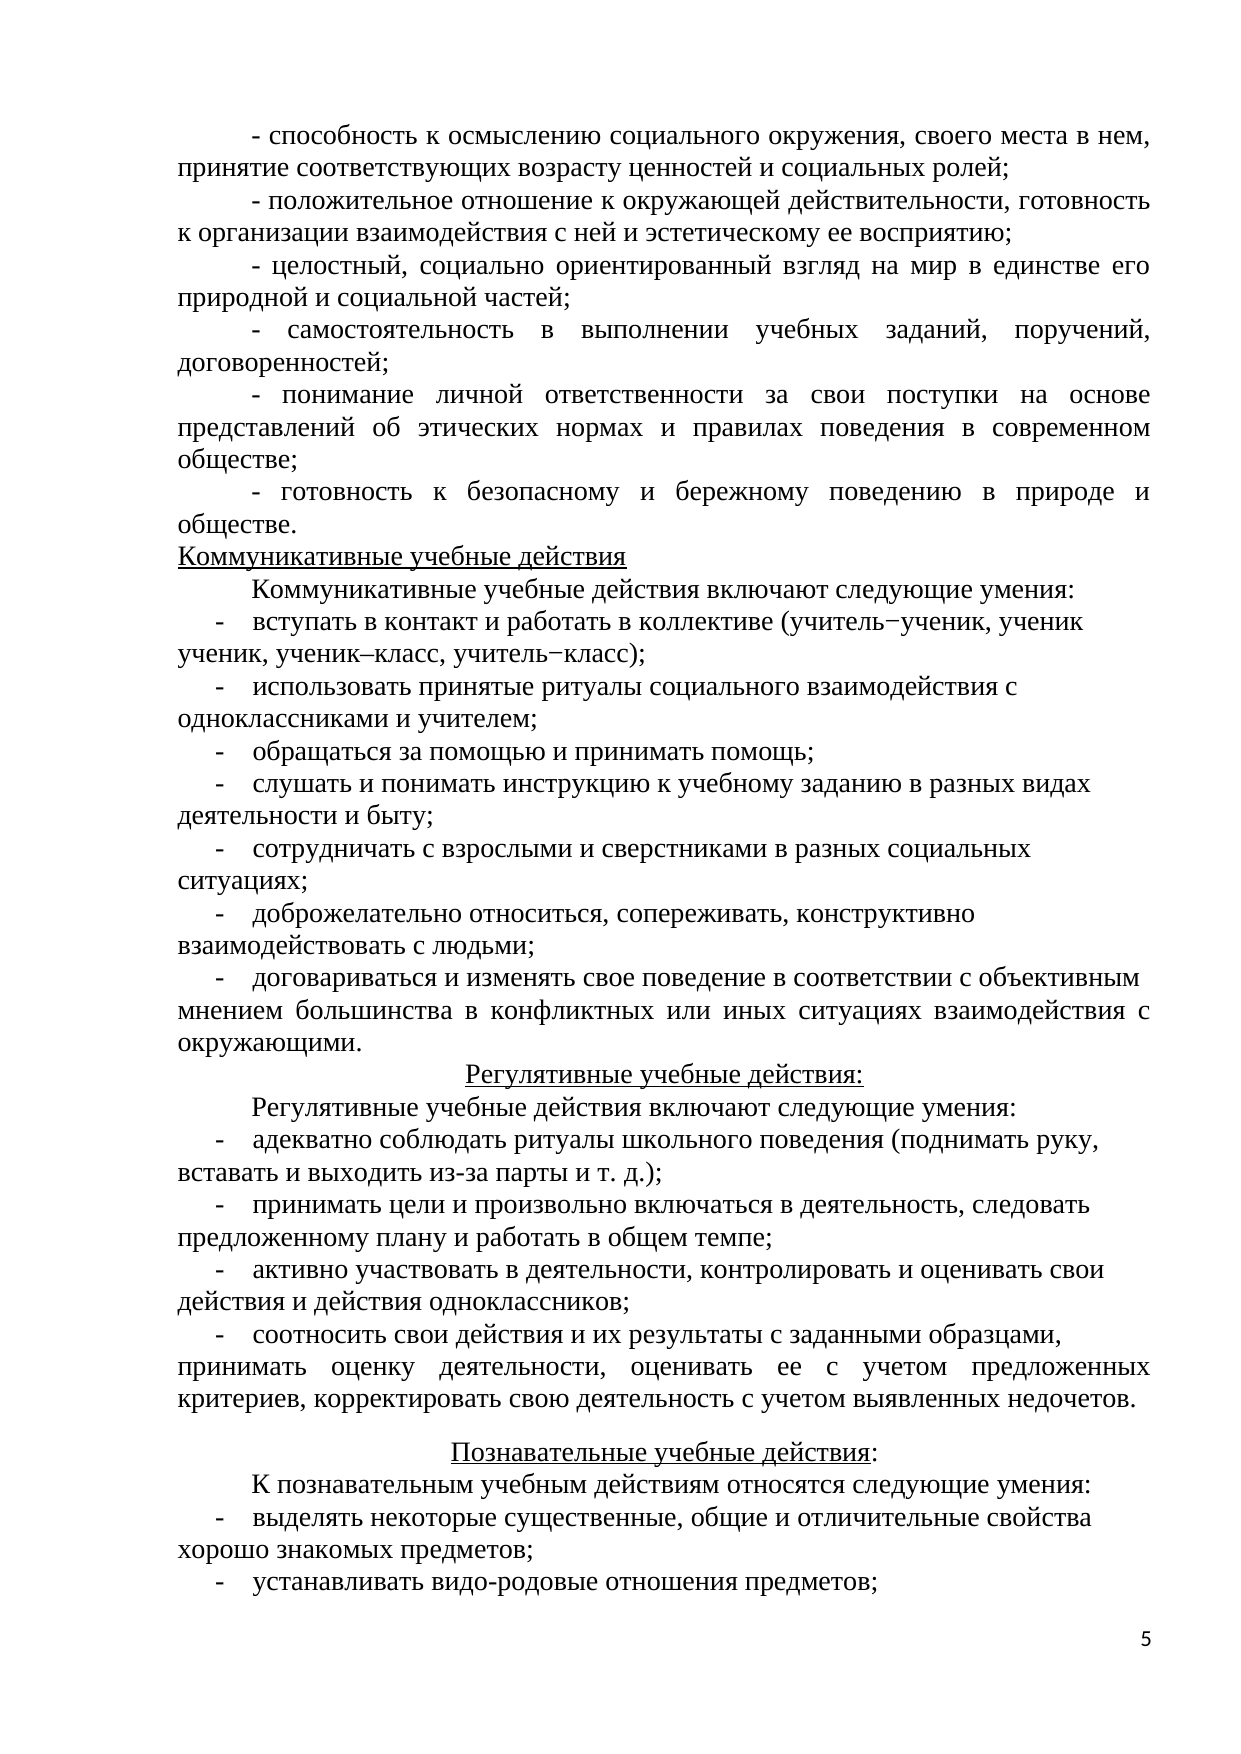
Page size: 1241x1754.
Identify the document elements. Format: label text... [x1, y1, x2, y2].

text ситуациях; [177, 863, 1152, 896]
text - понимание личной ответственности за свои поступки на основе представлений об этических нормах и правилах поведения в современном обществе; [177, 377, 1152, 474]
text Регулятивные учебные действия включают следующие умения: [177, 1090, 1152, 1122]
list соотносить свои действия и их результаты с заданными образцами, [215, 1317, 1152, 1349]
list вступать в контакт и работать в коллективе (учитель−ученик, ученик [215, 604, 1152, 636]
list доброжелательно относиться, сопереживать, конструктивно [215, 896, 1152, 928]
text Коммуникативные учебные действия [177, 539, 1152, 572]
text Познавательные учебные действия: [177, 1435, 1152, 1467]
list устанавливать видо-родовые отношения предметов; [215, 1564, 1152, 1597]
list обращаться за помощью и принимать помощь; [215, 734, 1152, 766]
text деятельности и быту; [177, 798, 1152, 831]
text взаимодействовать с людьми; [177, 928, 1152, 960]
text хорошо знакомых предметов; [177, 1532, 1152, 1564]
text одноклассниками и учителем; [177, 701, 1152, 734]
text принимать оценку деятельности, оценивать ее с учетом предложенных критериев, корректировать свою деятельность с учетом выявленных недочетов. [177, 1349, 1152, 1414]
list адекватно соблюдать ритуалы школьного поведения (поднимать руку, [215, 1122, 1152, 1155]
text Коммуникативные учебные действия включают следующие умения: [177, 572, 1152, 604]
list слушать и понимать инструкцию к учебному заданию в разных видах [215, 766, 1152, 798]
list договариваться и изменять свое поведение в соответствии с объективным [215, 960, 1152, 993]
text - положительное отношение к окружающей действительности, готовность к организации взаимодействия с ней и эстетическому ее восприятию; [177, 183, 1152, 248]
text - самостоятельность в выполнении учебных заданий, поручений, договоренностей; [177, 312, 1152, 377]
text предложенному плану и работать в общем темпе; [177, 1219, 1152, 1252]
text - целостный, социально ориентированный взгляд на мир в единстве его природной и социальной частей; [177, 248, 1152, 312]
list принимать цели и произвольно включаться в деятельность, следовать [215, 1187, 1152, 1219]
text - способность к осмыслению социального окружения, своего места в нем, принятие соответствующих возрасту ценностей и социальных ролей; [177, 118, 1152, 183]
list выделять некоторые существенные, общие и отличительные свойства [215, 1499, 1152, 1532]
text мнением большинства в конфликтных или иных ситуациях взаимодействия с окружающими. [177, 993, 1152, 1058]
list активно участвовать в деятельности, контролировать и оценивать свои [215, 1252, 1152, 1284]
text действия и действия одноклассников; [177, 1284, 1152, 1317]
list использовать принятые ритуалы социального взаимодействия с [215, 669, 1152, 701]
list сотрудничать с взрослыми и сверстниками в разных социальных [215, 831, 1152, 863]
text К познавательным учебным действиям относятся следующие умения: [177, 1467, 1152, 1499]
text ученик, ученик–класс, учитель−класс); [177, 636, 1152, 669]
text Регулятивные учебные действия: [177, 1058, 1152, 1090]
text - готовность к безопасному и бережному поведению в природе и обществе. [177, 474, 1152, 539]
text вставать и выходить из-за парты и т. д.); [177, 1155, 1152, 1187]
